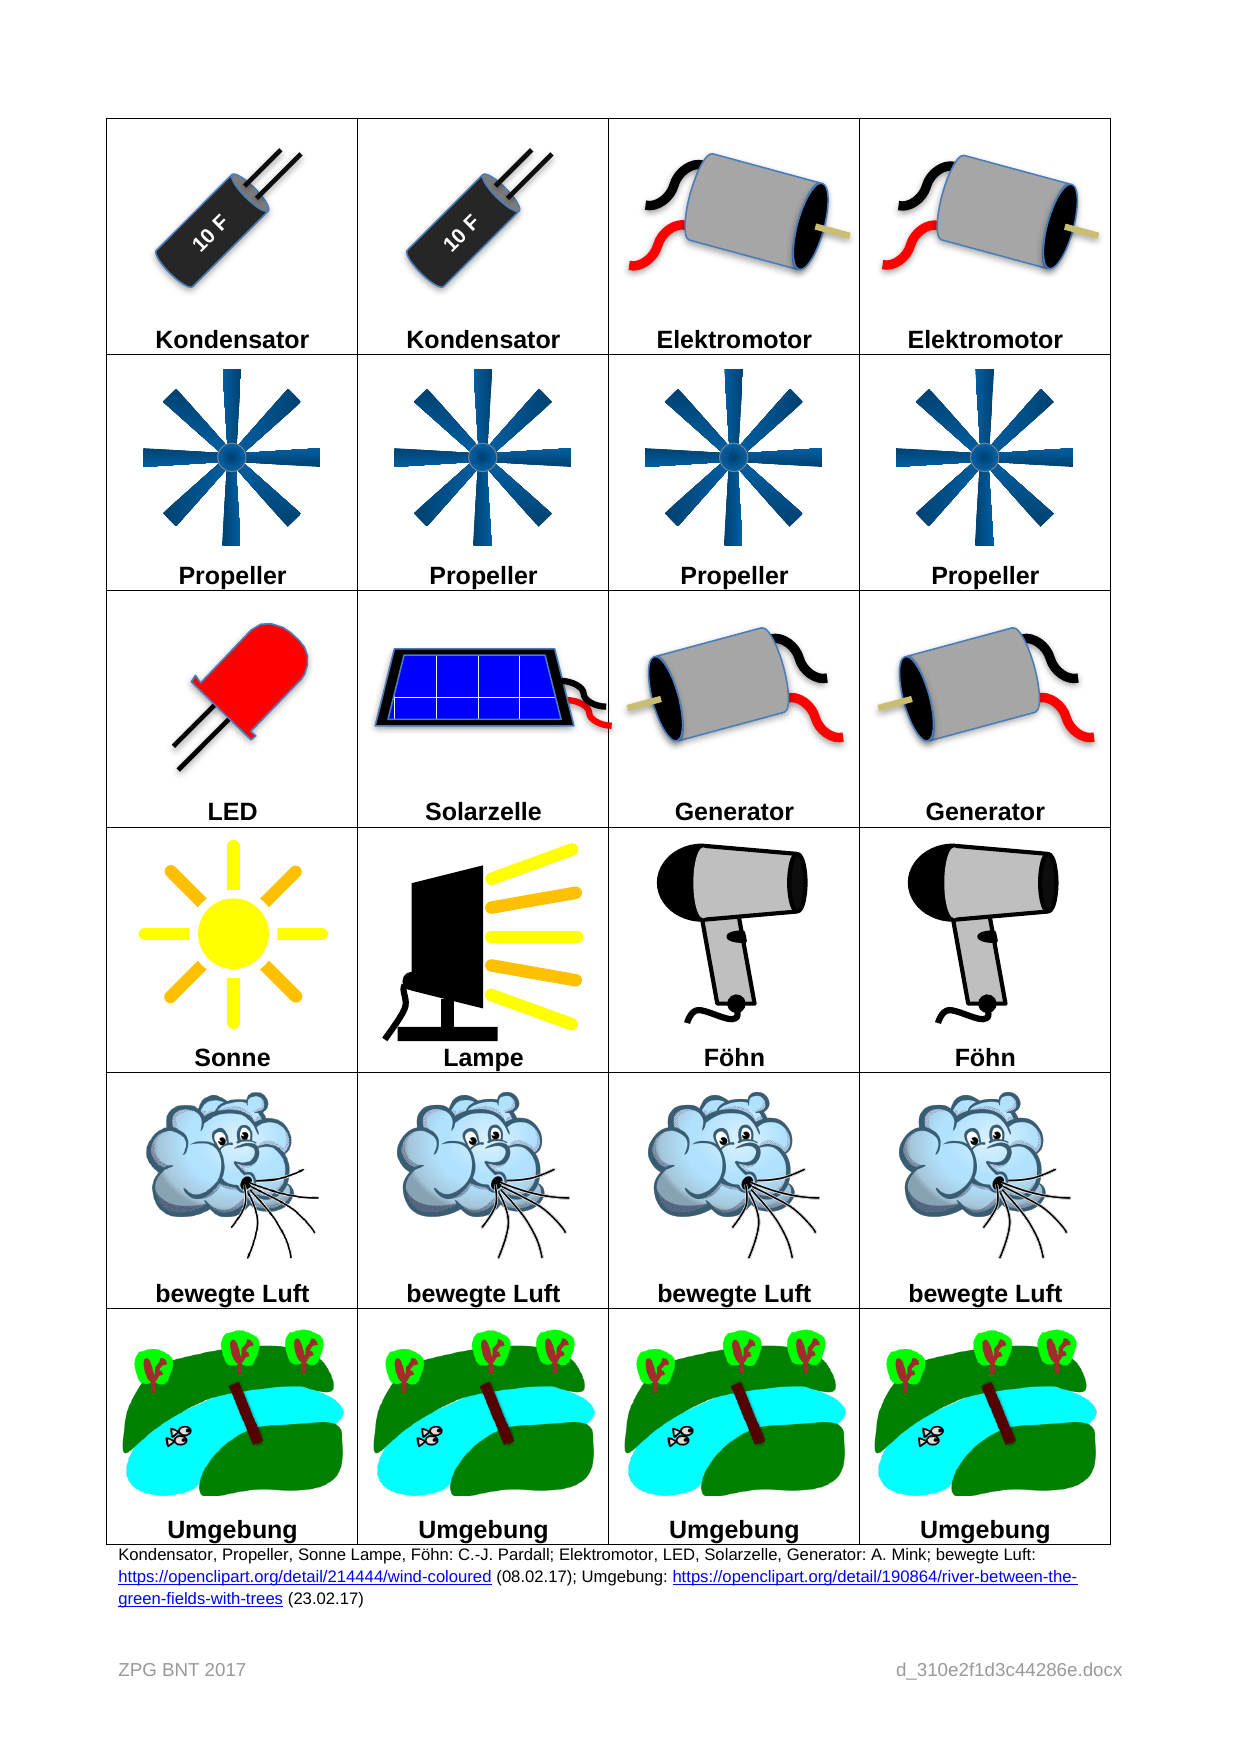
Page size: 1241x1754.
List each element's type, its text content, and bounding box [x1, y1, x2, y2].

table_cell Umgebung [107, 1515, 357, 1544]
table_cell Kondensator [107, 325, 357, 354]
table_cell [609, 828, 859, 1042]
table_header [358, 119, 608, 325]
table_cell Föhn [860, 1042, 1110, 1072]
table_cell [358, 591, 608, 797]
table_cell Umgebung [609, 1515, 859, 1544]
table_cell [107, 355, 357, 561]
table_cell Generator [609, 797, 859, 827]
table_cell [358, 1073, 608, 1278]
table_cell Sonne [107, 1042, 357, 1072]
table_cell bewegte Luft [860, 1279, 1110, 1308]
table_cell Solarzelle [358, 797, 608, 827]
table_cell [107, 591, 357, 797]
picture [871, 1328, 1108, 1496]
table_cell Umgebung [860, 1515, 1110, 1544]
table_cell [860, 828, 1110, 1042]
picture [620, 1328, 857, 1496]
picture [391, 1087, 575, 1265]
table_cell Kondensator [358, 325, 608, 354]
table_cell [609, 591, 859, 797]
table_cell Propeller [609, 561, 859, 590]
table_header [107, 119, 357, 325]
table_cell LED [107, 797, 357, 827]
table_cell [107, 1073, 357, 1278]
text Kondensator, Propeller, Sonne Lampe, Föhn: C.-J. Pardall; Elektromotor, LED, Solarzelle, Generator: A. Mink; bewegte Luft: https://openclipart.org/detail/214444/wind-coloured (08.02.17); Umgebung: https://openclipart.org/detail/190864/river-between-the-green-fields-with-trees (23.02.17) [118, 1545, 1122, 1608]
table_cell [860, 1309, 1110, 1514]
table_cell [609, 1309, 859, 1514]
table_cell [358, 828, 608, 1042]
picture [118, 1328, 355, 1496]
table_cell [107, 828, 357, 1042]
picture [642, 1087, 826, 1265]
table_cell [609, 1073, 859, 1278]
table_cell Propeller [860, 561, 1110, 590]
table_cell bewegte Luft [107, 1279, 357, 1308]
table_cell Elektromotor [609, 325, 859, 354]
table_cell [107, 1309, 357, 1514]
picture [140, 1087, 324, 1265]
table_cell Föhn [609, 1042, 859, 1072]
table_cell bewegte Luft [358, 1279, 608, 1308]
table_cell Elektromotor [860, 325, 1110, 354]
table_header [860, 119, 1110, 325]
table_cell [358, 355, 608, 561]
table_cell [358, 1309, 608, 1514]
table_cell [609, 355, 859, 561]
picture [893, 1087, 1077, 1265]
table_header [609, 119, 859, 325]
table_cell [860, 1073, 1110, 1278]
picture [369, 1328, 606, 1496]
table_cell Propeller [107, 561, 357, 590]
table_cell Generator [860, 797, 1110, 827]
table_cell Lampe [358, 1042, 608, 1072]
table_cell bewegte Luft [609, 1279, 859, 1308]
table_cell Propeller [358, 561, 608, 590]
table_cell Umgebung [358, 1515, 608, 1544]
table_cell [860, 355, 1110, 561]
table_cell [860, 591, 1110, 797]
